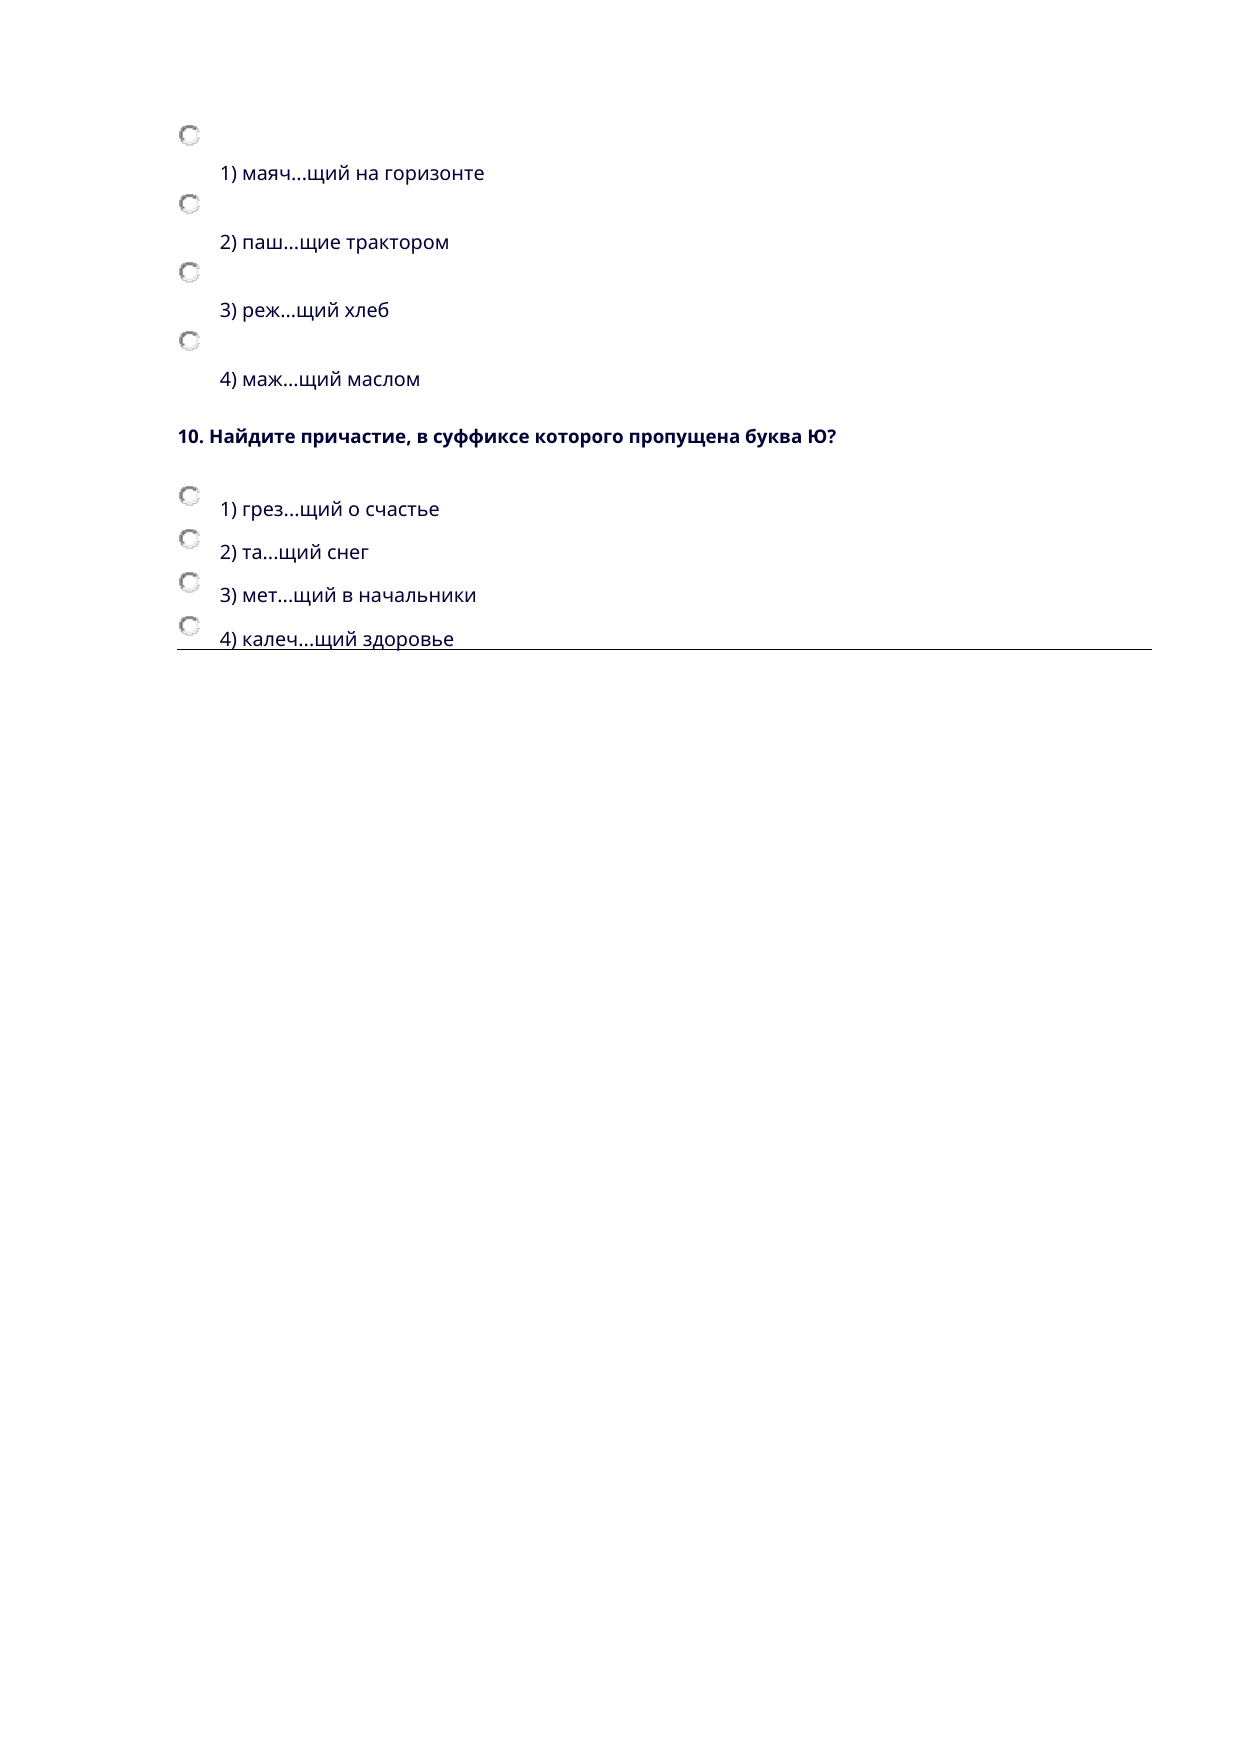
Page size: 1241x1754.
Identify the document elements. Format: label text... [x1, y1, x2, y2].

text 1) маяч...щий на горизонте 2) паш...щие трактором 3) реж...щий хлеб 4) маж...щий маслом [177, 118, 1152, 392]
text 10. Найдите причастие, в суффиксе которого пропущена буква Ю? [177, 421, 1152, 449]
text 1) грез...щий о счастье 2) та...щий снег 3) мет...щий в начальники 4) калеч...щий здоровье [177, 478, 1152, 649]
